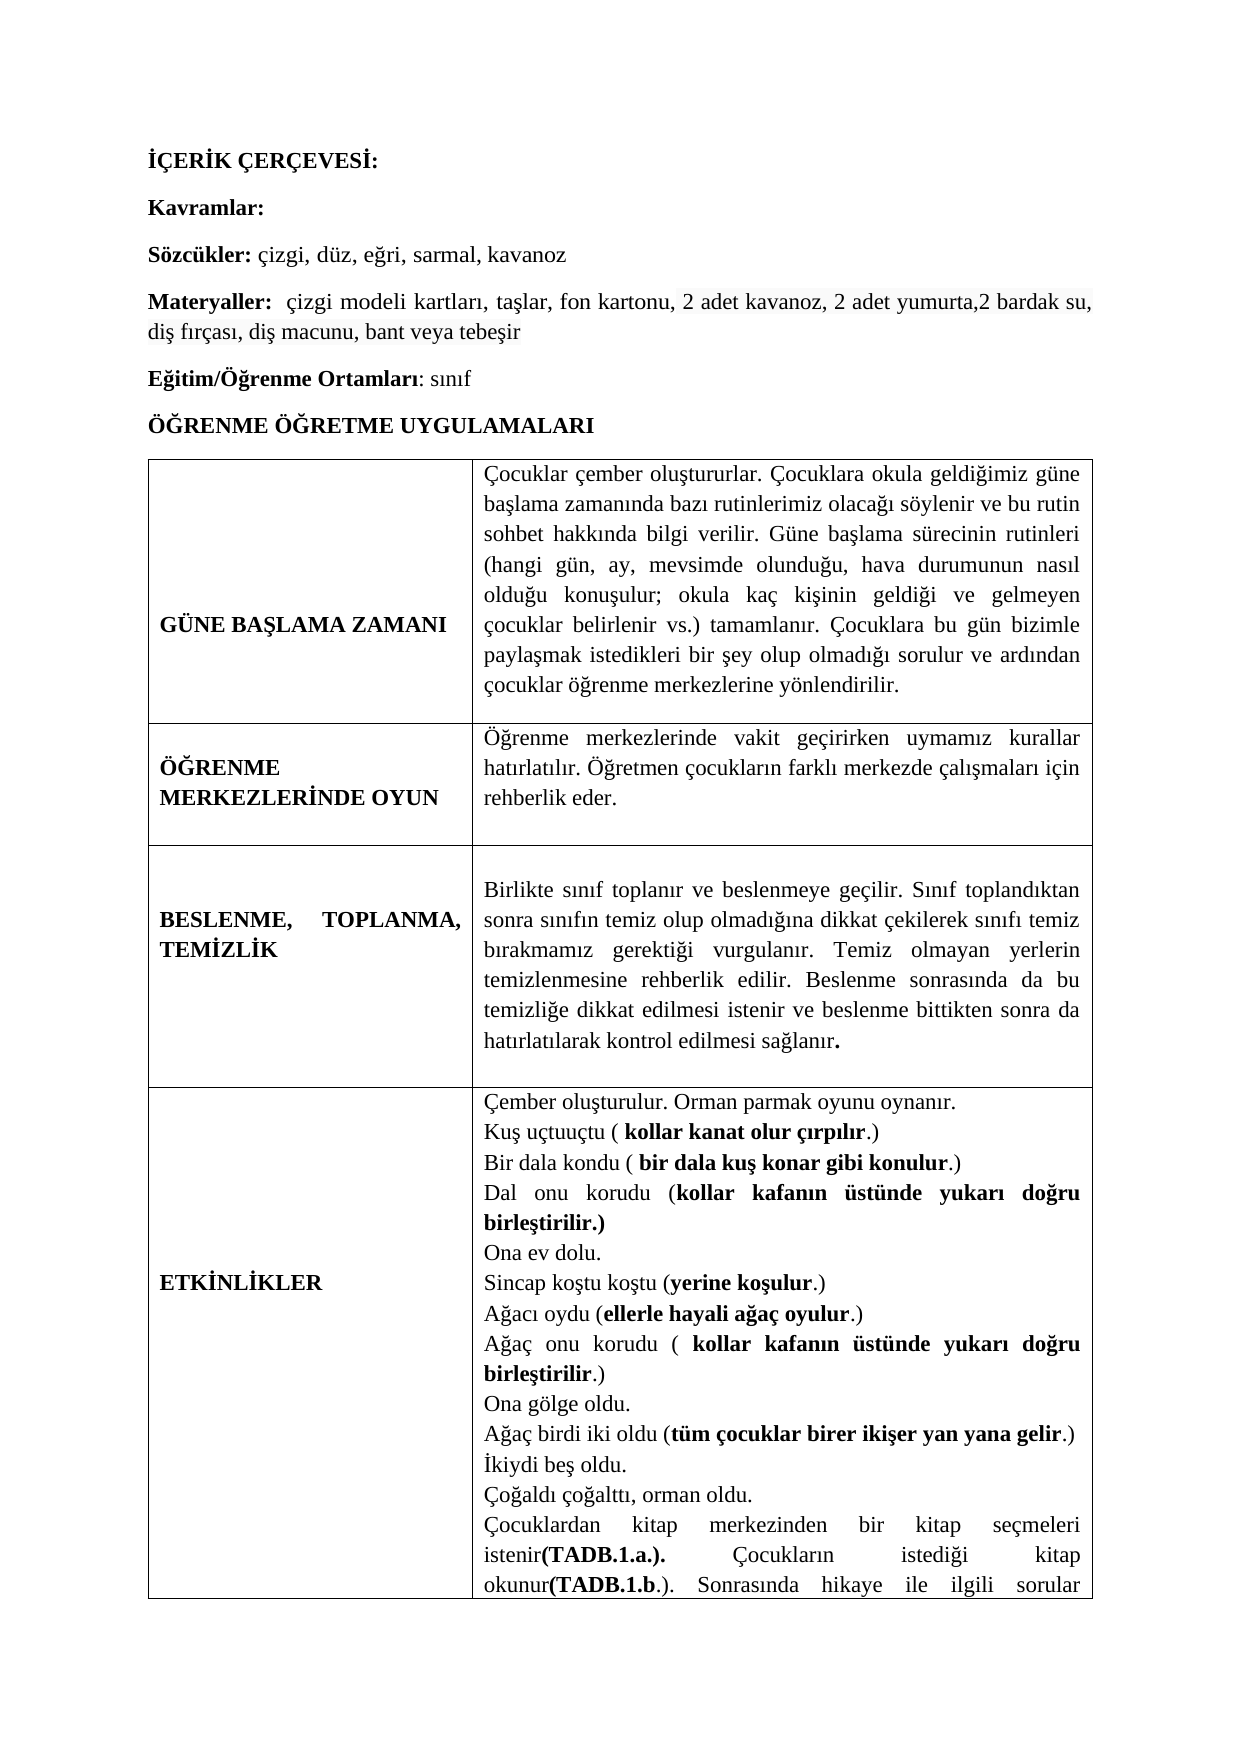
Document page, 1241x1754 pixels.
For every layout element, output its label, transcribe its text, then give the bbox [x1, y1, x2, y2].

table_cell Birlikte sınıf toplanır ve beslenmeye geçilir. Sınıf toplandıktan sonra sınıfın temiz olup olmadığına dikkat çekilerek sınıfı temiz bırakmamız gerektiği vurgulanır. Temiz olmayan yerlerin temizlenmesine rehberlik edilir. Beslenme sonrasında da bu temizliğe dikkat edilmesi istenir ve beslenme bittikten sonra da hatırlatılarak kontrol edilmesi sağlanır. [473, 846, 1092, 1087]
text Kavramlar: [148, 194, 1093, 221]
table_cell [473, 1088, 1092, 1598]
text Eğitim/Öğrenme Ortamları: sınıf [148, 365, 1093, 392]
text Sözcükler: çizgi, düz, eğri, sarmal, kavanoz [148, 241, 1093, 268]
table_cell Öğrenme merkezlerinde vakit geçirirken uymamız kurallar hatırlatılır. Öğretmen çocukların farklı merkezde çalışmaları için rehberlik eder. [473, 724, 1092, 844]
table_cell ETKİNLİKLER [149, 1088, 472, 1598]
table_header GÜNE BAŞLAMA ZAMANI [149, 460, 472, 723]
table_cell BESLENME, TOPLANMA, TEMİZLİK [149, 846, 472, 1087]
text Materyaller: çizgi modeli kartları, taşlar, fon kartonu, 2 adet kavanoz, 2 adet yumurta,2 bardak su, diş fırçası, diş macunu, bant veya tebeşir [148, 288, 1093, 345]
text ÖĞRENME ÖĞRETME UYGULAMALARI [148, 412, 1093, 438]
text İÇERİK ÇERÇEVESİ: [148, 148, 1093, 174]
table_header Çocuklar çember oluştururlar. Çocuklara okula geldiğimiz güne başlama zamanında bazı rutinlerimiz olacağı söylenir ve bu rutin sohbet hakkında bilgi verilir. Güne başlama sürecinin rutinleri (hangi gün, ay, mevsimde olunduğu, hava durumunun nasıl olduğu konuşulur; okula kaç kişinin geldiği ve gelmeyen çocuklar belirlenir vs.) tamamlanır. Çocuklara bu gün bizimle paylaşmak istedikleri bir şey olup olmadığı sorulur ve ardından çocuklar öğrenme merkezlerine yönlendirilir. [473, 460, 1092, 723]
table_cell ÖĞRENME MERKEZLERİNDE OYUN [149, 724, 472, 844]
